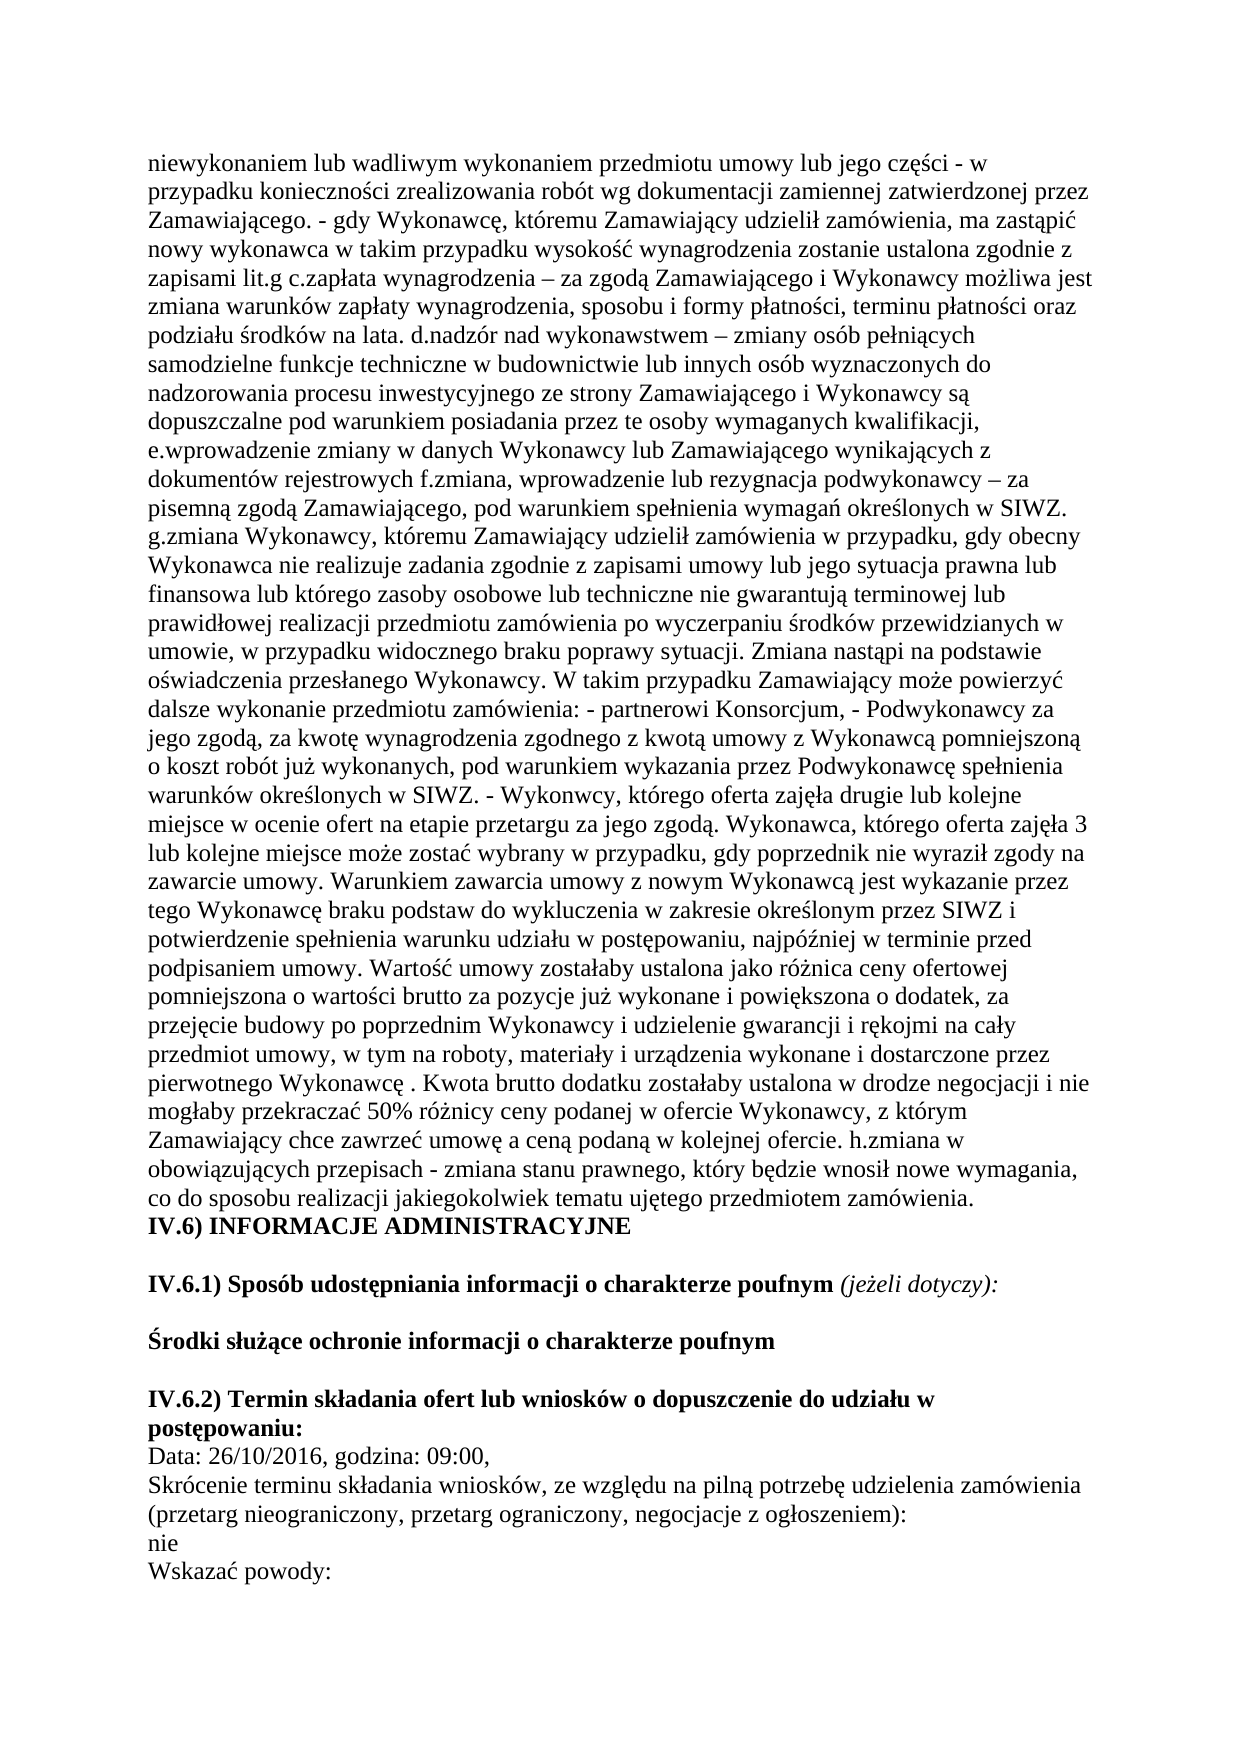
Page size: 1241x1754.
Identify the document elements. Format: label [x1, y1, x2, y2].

text [148, 148, 1093, 1585]
